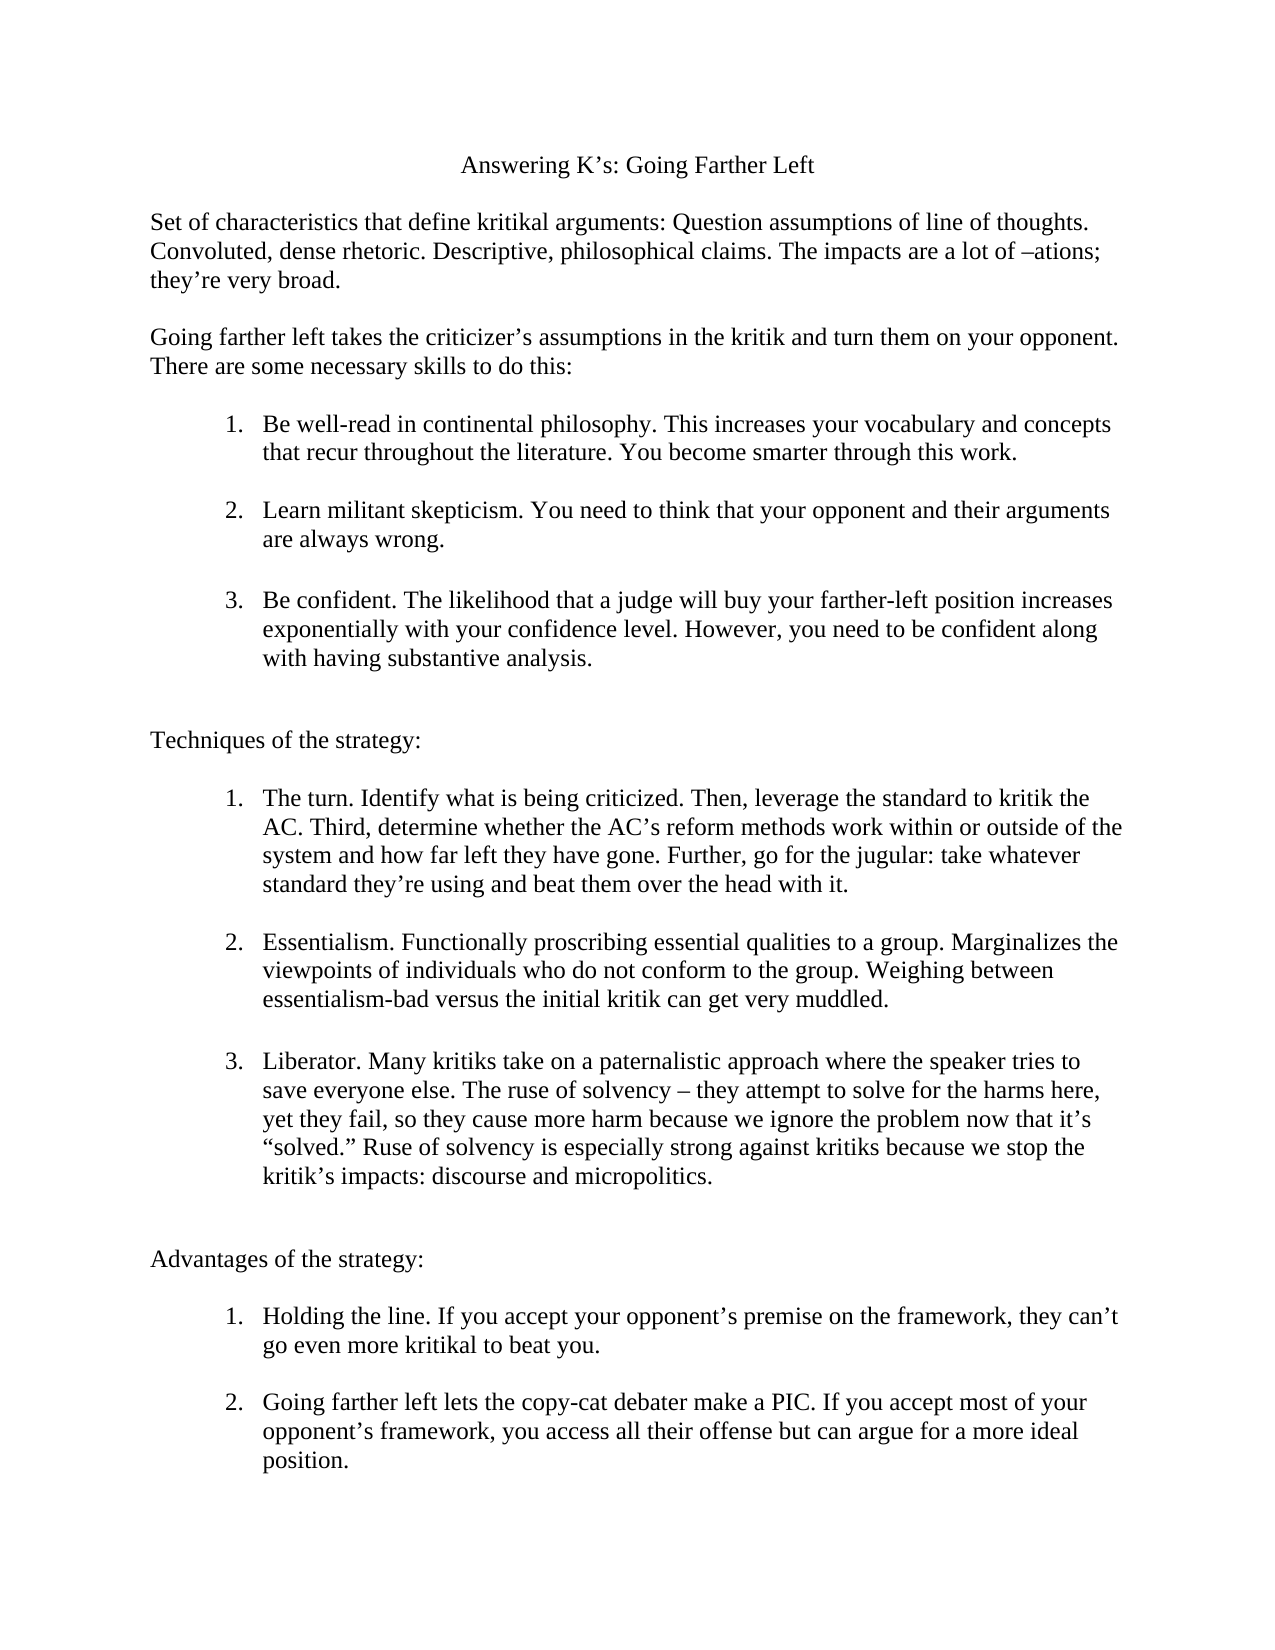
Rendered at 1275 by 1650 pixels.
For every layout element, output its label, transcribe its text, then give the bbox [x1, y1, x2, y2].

text Answering K’s: Going Farther Left [150, 150, 1125, 179]
list Learn militant skepticism. You need to think that your opponent and their arguments are always wrong. [225, 495, 1125, 552]
text Advantages of the strategy: [150, 1244, 1125, 1272]
list Be confident. The likelihood that a judge will buy your farther-left position increases exponentially with your confidence level. However, you need to be confident along with having substantive analysis. [225, 586, 1125, 672]
list Going farther left lets the copy-cat debater make a PIC. If you accept most of your opponent’s framework, you access all their offense but can argue for a more ideal position. [225, 1387, 1125, 1474]
list Essentialism. Functionally proscribing essential qualities to a group. Marginalizes the viewpoints of individuals who do not conform to the group. Weighing between essentialism-bad versus the initial kritik can get very muddled. [225, 927, 1125, 1013]
list Be well-read in continental philosophy. This increases your vocabulary and concepts that recur throughout the literature. You become smarter through this work. [225, 409, 1125, 466]
list Holding the line. If you accept your opponent’s premise on the framework, they can’t go even more kritikal to beat you. [225, 1301, 1125, 1359]
list Liberator. Many kritiks take on a paternalistic approach where the speaker tries to save everyone else. The ruse of solvency – they attempt to solve for the harms here, yet they fail, so they cause more harm because we ignore the problem now that it’s “solved.” Ruse of solvency is especially strong against kritiks because we stop the kritik’s impacts: discourse and micropolitics. [225, 1046, 1125, 1190]
text Set of characteristics that define kritikal arguments: Question assumptions of line of thoughts. Convoluted, dense rhetoric. Descriptive, philosophical claims. The impacts are a lot of –ations; they’re very broad. [150, 207, 1125, 294]
text Techniques of the strategy: [150, 726, 1125, 754]
text Going farther left takes the criticizer’s assumptions in the kritik and turn them on your opponent. There are some necessary skills to do this: [150, 322, 1125, 380]
list The turn. Identify what is being criticized. Then, leverage the standard to kritik the AC. Third, determine whether the AC’s reform methods work within or outside of the system and how far left they have gone. Further, go for the jugular: take whatever standard they’re using and beat them over the head with it. [225, 783, 1125, 898]
